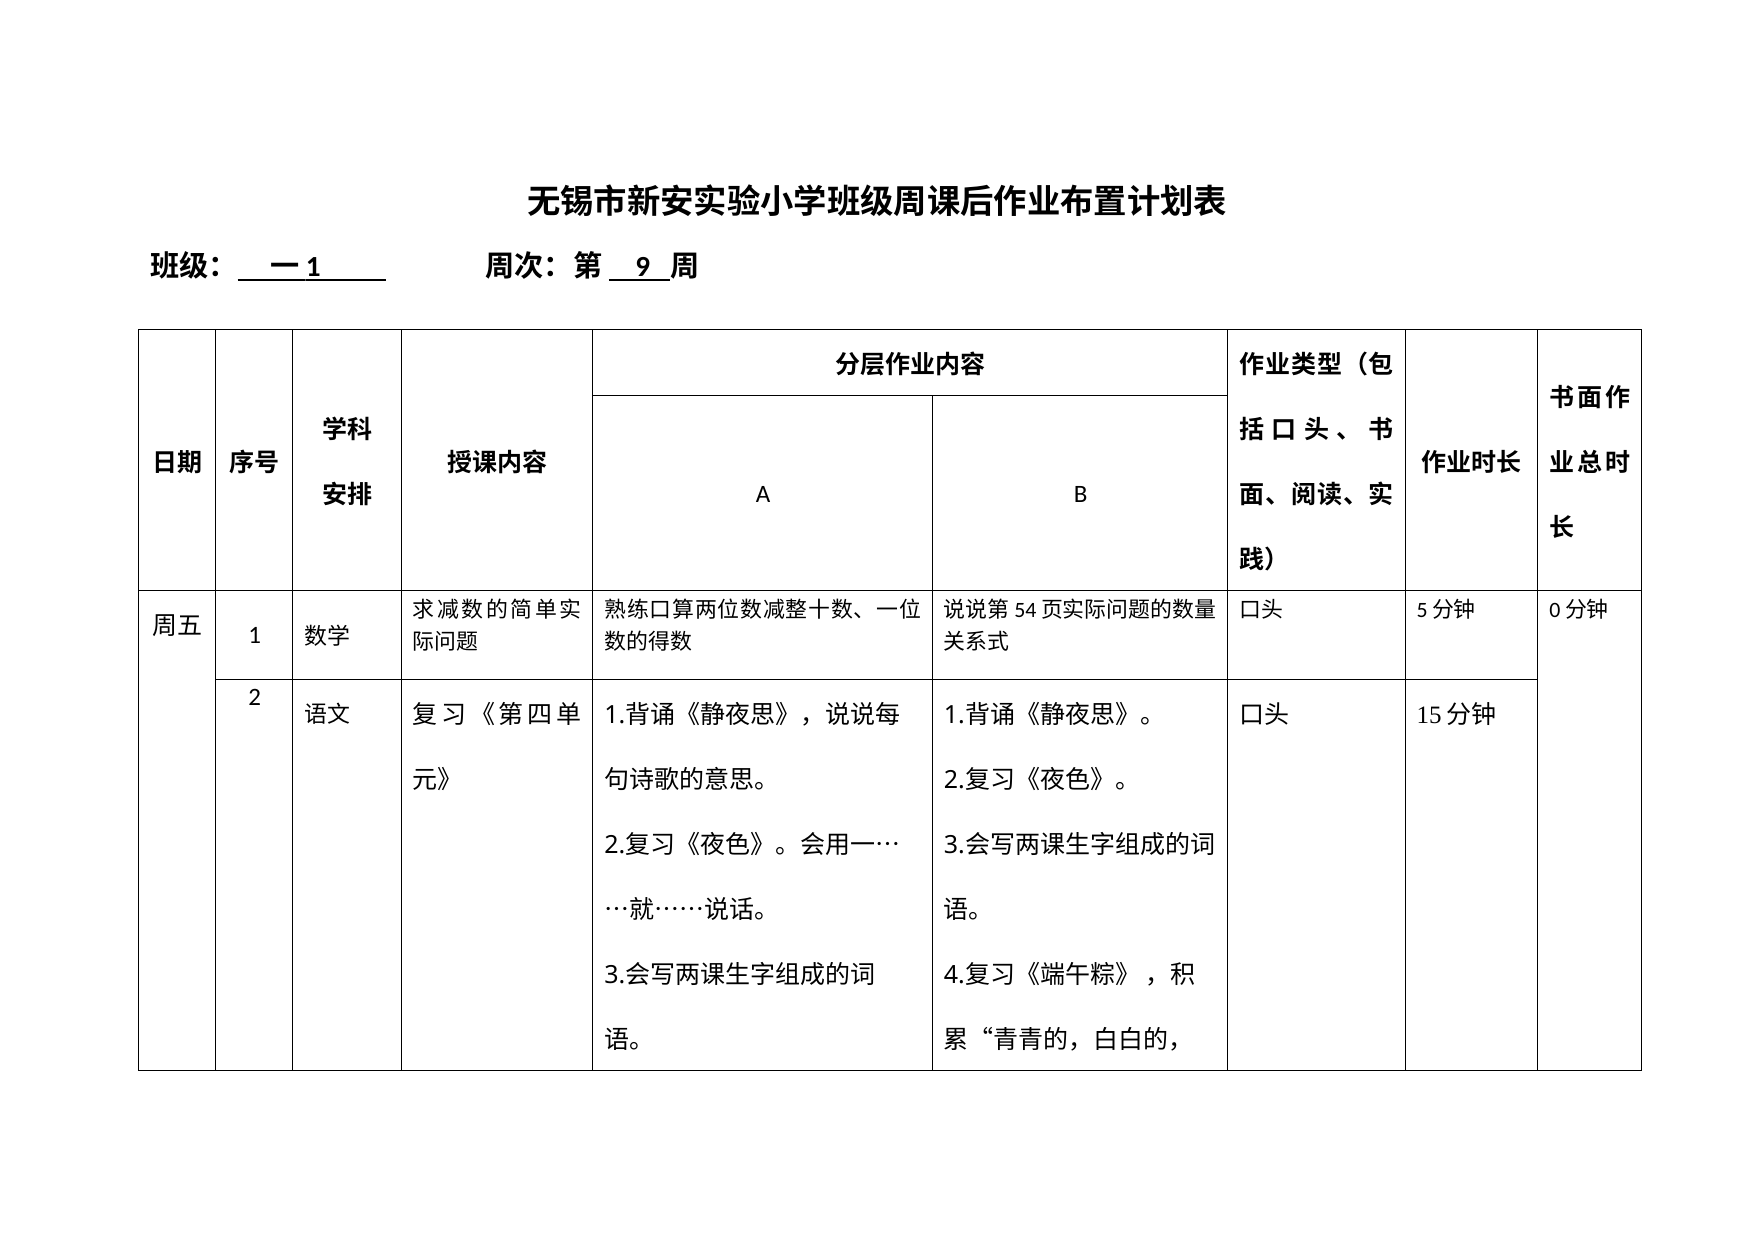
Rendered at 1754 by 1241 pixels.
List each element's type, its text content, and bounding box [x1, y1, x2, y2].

table_cell 周五 [139, 591, 215, 1070]
table_cell 0分钟 [1538, 591, 1641, 1070]
table_header 学科 安排 [293, 330, 401, 590]
table_header 作业时长 [1406, 330, 1537, 590]
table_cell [593, 680, 932, 1070]
table_cell A [593, 396, 932, 590]
table_header 分层作业内容 [593, 330, 1227, 395]
table_header 授课内容 [402, 330, 592, 590]
table_cell 口头 [1228, 680, 1405, 1070]
table_cell 15分钟 [1406, 680, 1537, 1070]
table_cell 语文 [293, 680, 401, 1070]
table_cell B [933, 396, 1227, 590]
table_cell 5分钟 [1406, 591, 1537, 679]
text 无锡市新安实验小学班级周课后作业布置计划表 [150, 167, 1604, 232]
table_cell 求减数的简单实际问题 [402, 591, 592, 679]
table_cell 口头 [1228, 591, 1405, 679]
table_cell 说说第54页实际问题的数量关系式 [933, 591, 1227, 679]
table_header 日期 [139, 330, 215, 590]
text 班级： 一1 周次：第 9 周 [150, 232, 1604, 297]
table_cell 数学 [293, 591, 401, 679]
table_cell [933, 680, 1227, 1070]
table_cell 2 [216, 680, 292, 1070]
table_cell 熟练口算两位数减整十数、一位数的得数 [593, 591, 932, 679]
table_cell 1 [216, 591, 292, 679]
table_header 书面作业总时长 [1538, 330, 1641, 590]
table_cell 复习《第四单元》 [402, 680, 592, 1070]
table_header 作业类型（包括口头、书面、阅读、实践） [1228, 330, 1405, 590]
table_header 序号 [216, 330, 292, 590]
